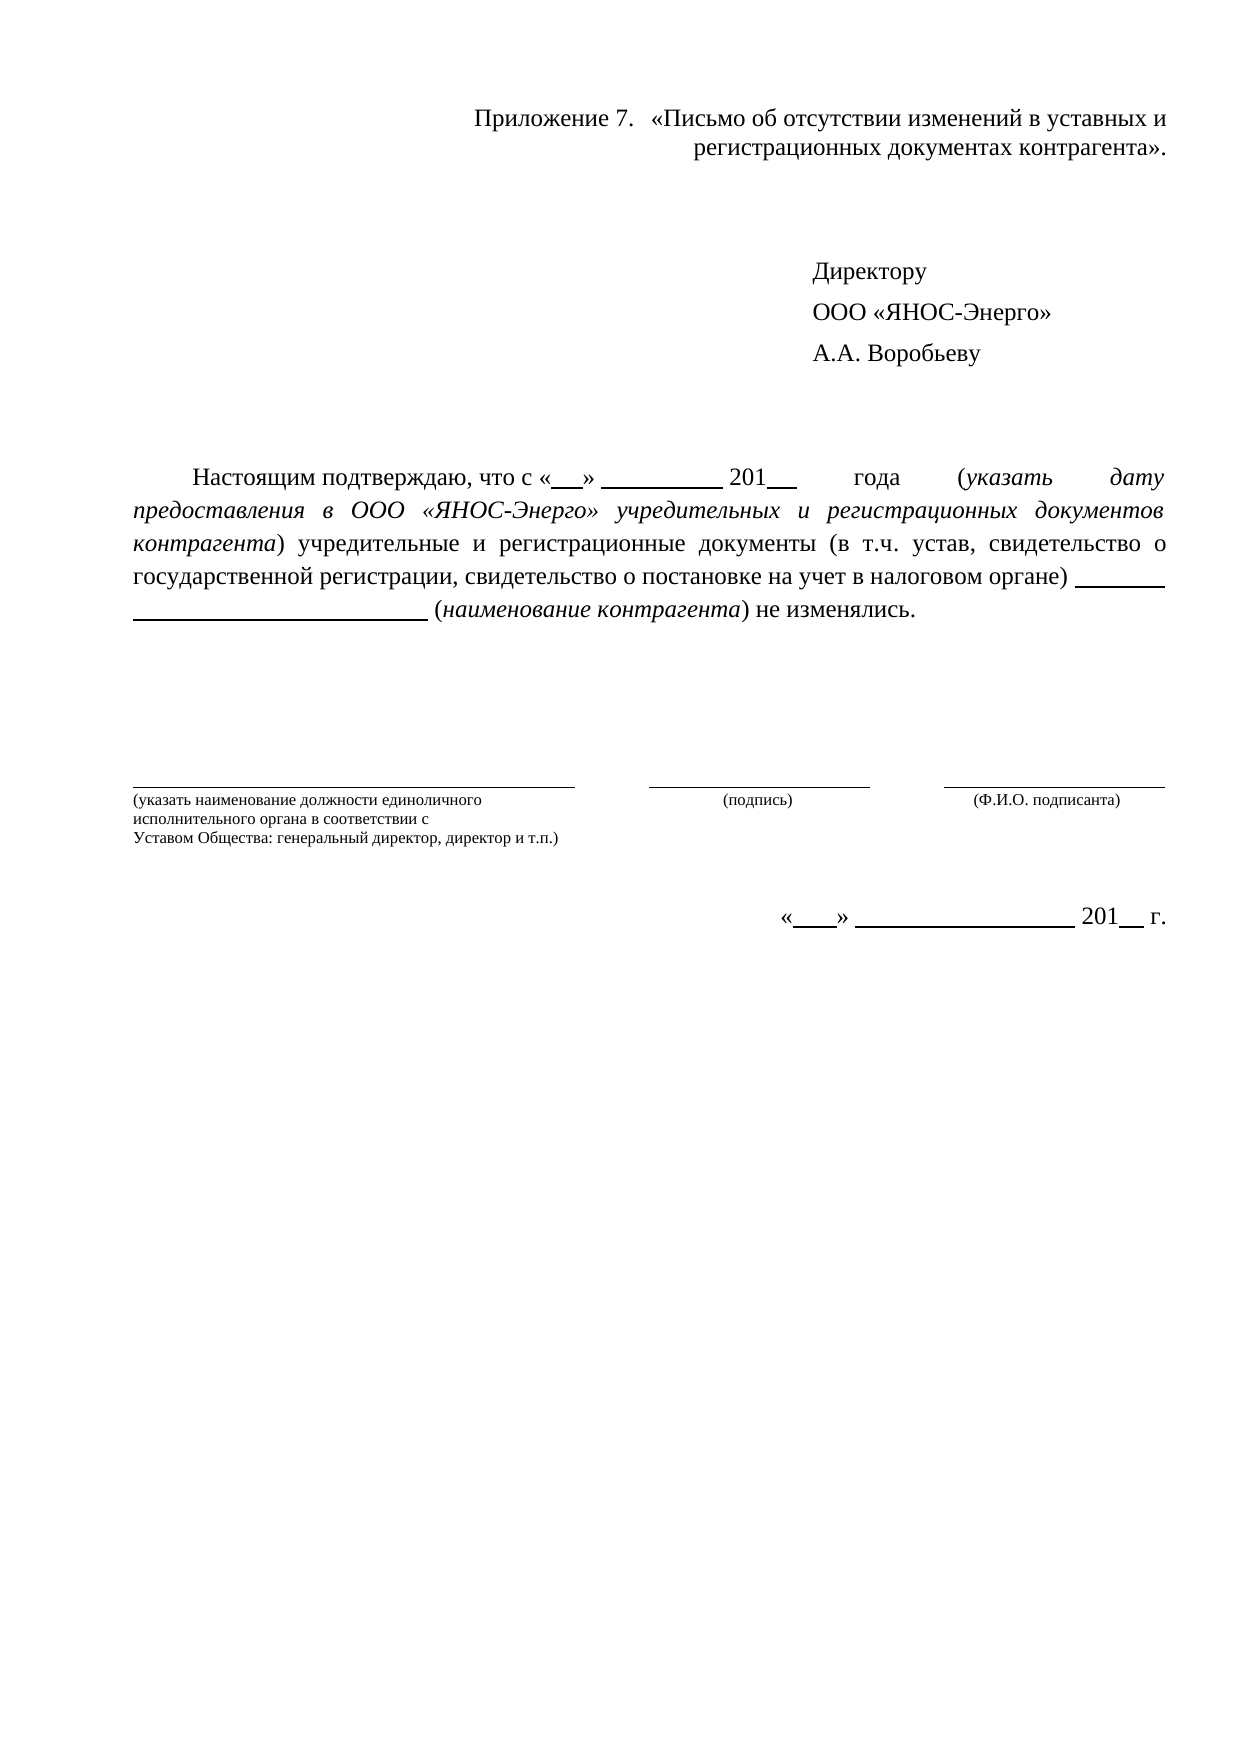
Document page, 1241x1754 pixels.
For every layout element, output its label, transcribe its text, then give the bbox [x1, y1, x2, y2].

text Директору [133, 256, 1167, 285]
text ООО «ЯНОС-Энерго» [133, 297, 1167, 326]
list «Письмо об отсутствии изменений в уставных и регистрационных документах контрагента». [473, 103, 1167, 161]
text А.А. Воробьеву [133, 338, 1167, 367]
text (указать наименование должности единоличного (подпись) (Ф.И.О. подписанта) [133, 790, 1167, 809]
text Уставом Общества: генеральный директор, директор и т.п.) [133, 828, 1167, 847]
text Настоящим подтверждаю, что с « » 201 года (указать дату предоставления в ООО «ЯНОС-Энерго» учредительных и регистрационных документов контрагента) учредительные и регистрационные документы (в т.ч. устав, свидетельство о государственной регистрации, свидетельство о постановке на учет в налоговом органе) (наименование контрагента) не изменялись. [133, 462, 1167, 623]
text « » 201 г. [133, 901, 1167, 930]
text исполнительного органа в соответствии с [133, 809, 1167, 828]
